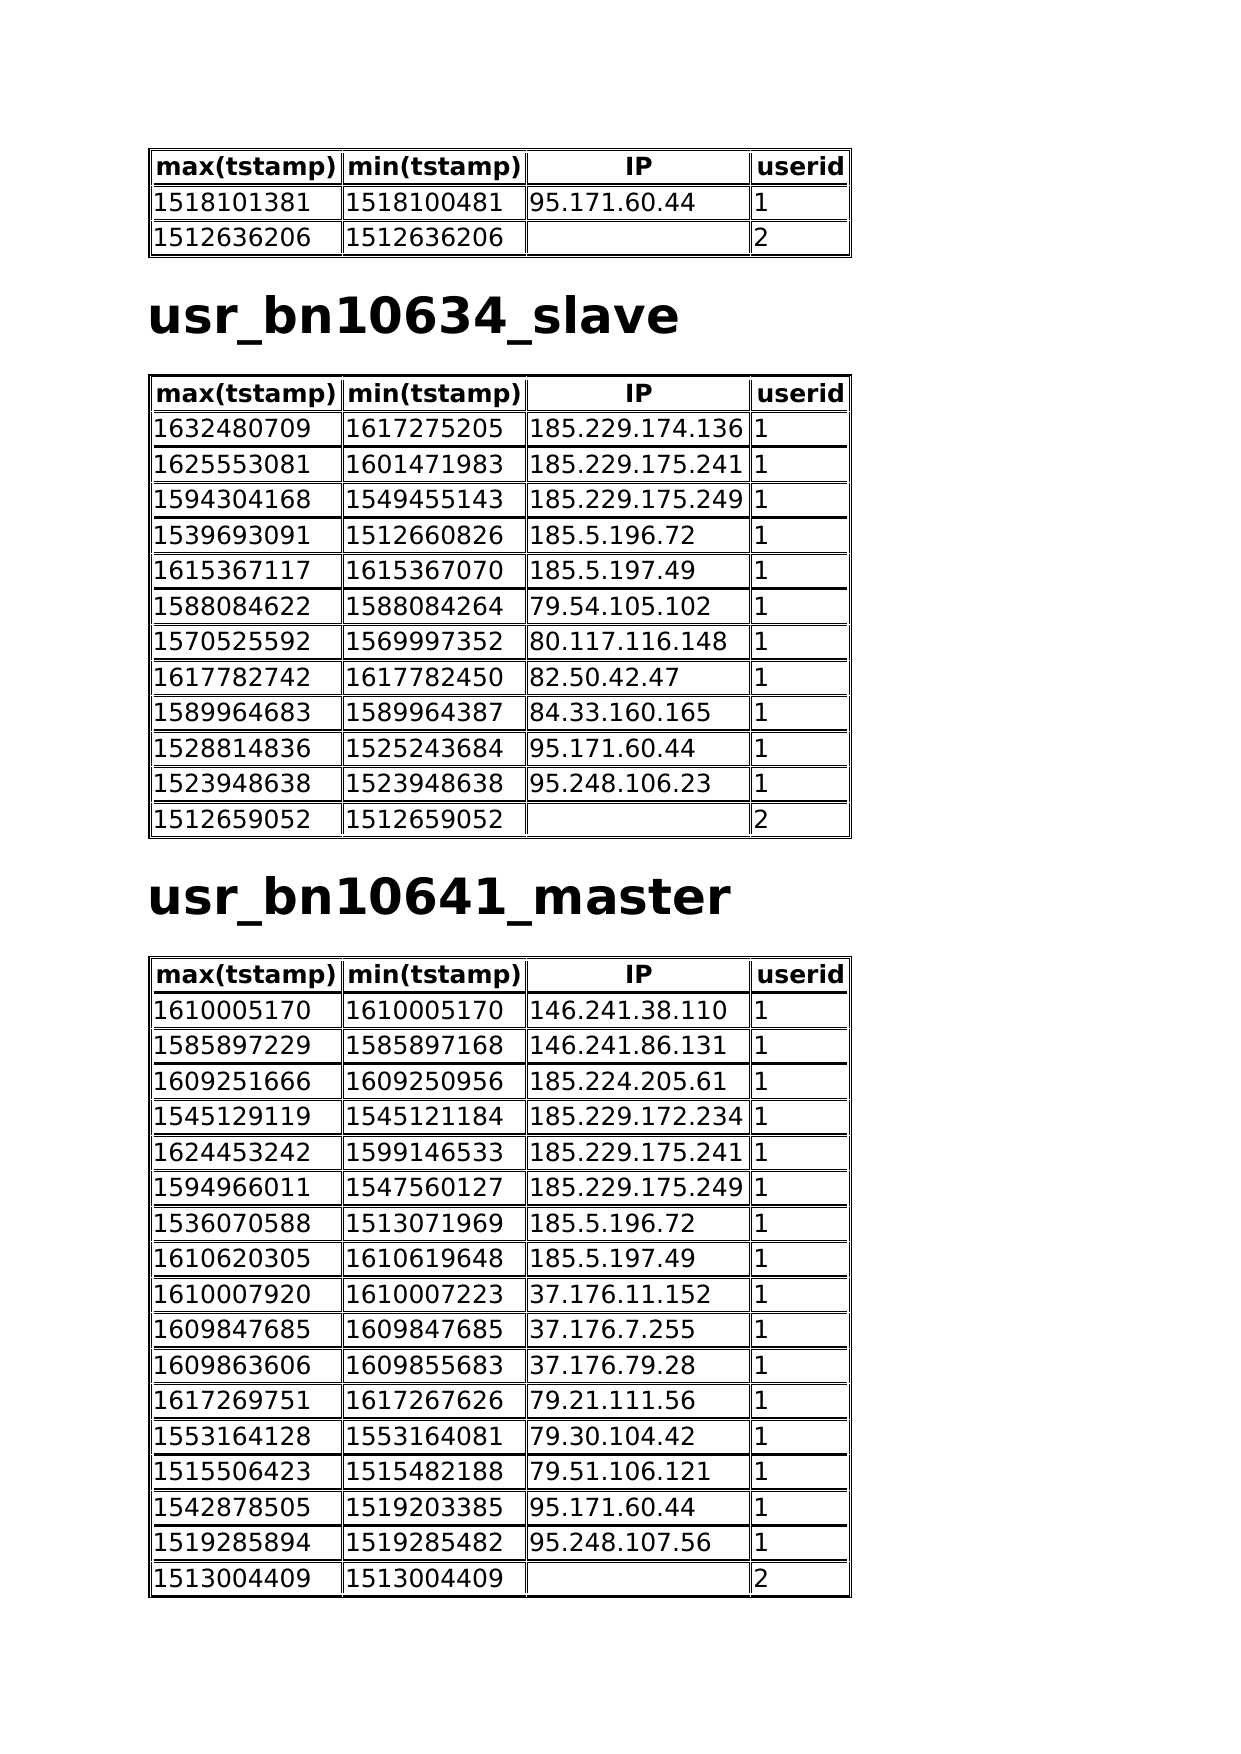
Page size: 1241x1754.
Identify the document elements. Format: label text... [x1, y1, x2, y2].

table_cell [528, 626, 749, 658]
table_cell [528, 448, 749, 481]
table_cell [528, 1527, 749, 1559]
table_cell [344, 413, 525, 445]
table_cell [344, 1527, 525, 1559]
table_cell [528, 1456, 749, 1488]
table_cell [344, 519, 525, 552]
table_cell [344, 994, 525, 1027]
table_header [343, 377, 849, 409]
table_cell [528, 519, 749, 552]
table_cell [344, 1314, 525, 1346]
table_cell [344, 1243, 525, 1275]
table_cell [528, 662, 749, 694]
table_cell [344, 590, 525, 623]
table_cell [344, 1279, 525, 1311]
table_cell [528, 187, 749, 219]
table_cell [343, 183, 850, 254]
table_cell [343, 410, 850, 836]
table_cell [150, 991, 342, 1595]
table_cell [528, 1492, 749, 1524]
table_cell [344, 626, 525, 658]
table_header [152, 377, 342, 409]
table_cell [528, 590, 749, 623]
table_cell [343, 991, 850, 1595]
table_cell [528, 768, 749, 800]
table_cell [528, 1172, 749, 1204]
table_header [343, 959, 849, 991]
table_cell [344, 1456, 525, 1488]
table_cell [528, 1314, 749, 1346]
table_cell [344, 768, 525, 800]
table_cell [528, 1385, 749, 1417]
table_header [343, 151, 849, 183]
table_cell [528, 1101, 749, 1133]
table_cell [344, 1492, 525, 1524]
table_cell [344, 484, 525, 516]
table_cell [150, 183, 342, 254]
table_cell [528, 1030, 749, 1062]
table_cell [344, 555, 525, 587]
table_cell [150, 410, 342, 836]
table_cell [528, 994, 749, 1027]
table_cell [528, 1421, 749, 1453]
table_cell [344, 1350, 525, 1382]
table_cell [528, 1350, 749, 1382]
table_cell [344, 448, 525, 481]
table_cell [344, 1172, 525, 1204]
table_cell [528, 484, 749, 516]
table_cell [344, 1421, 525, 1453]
text usr_bn10634_slave [148, 287, 1093, 345]
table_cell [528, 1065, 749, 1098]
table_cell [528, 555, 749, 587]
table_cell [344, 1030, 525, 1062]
text usr_bn10641_master [148, 868, 1093, 926]
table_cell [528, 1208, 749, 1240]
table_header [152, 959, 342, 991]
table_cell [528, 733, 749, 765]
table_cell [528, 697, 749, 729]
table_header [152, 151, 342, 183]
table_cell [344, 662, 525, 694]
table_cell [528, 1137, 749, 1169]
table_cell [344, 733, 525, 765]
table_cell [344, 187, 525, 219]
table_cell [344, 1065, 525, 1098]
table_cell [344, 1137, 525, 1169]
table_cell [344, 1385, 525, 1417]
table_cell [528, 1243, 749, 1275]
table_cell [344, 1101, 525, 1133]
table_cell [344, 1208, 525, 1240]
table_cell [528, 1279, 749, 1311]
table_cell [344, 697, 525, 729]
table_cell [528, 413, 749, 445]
